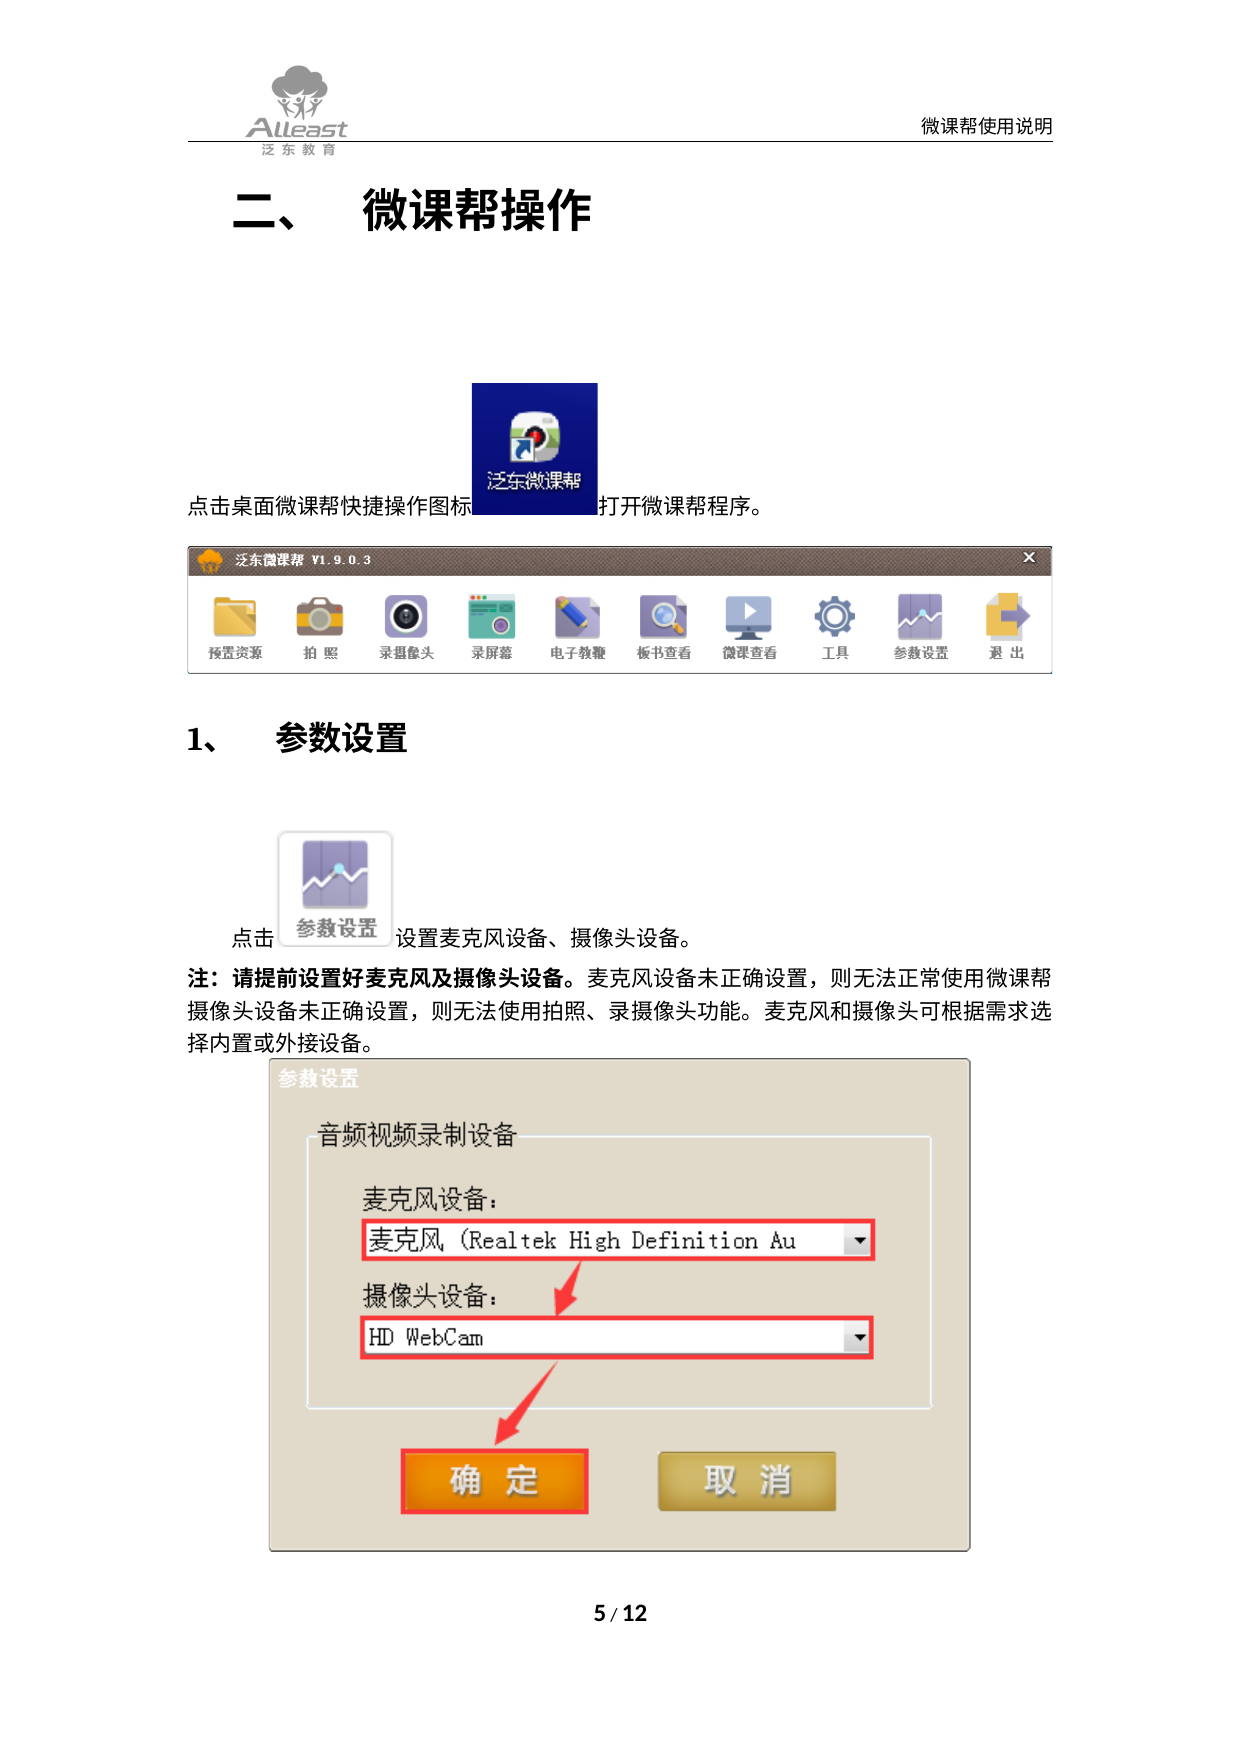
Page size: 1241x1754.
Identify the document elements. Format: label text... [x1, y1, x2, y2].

picture [187, 546, 1053, 674]
picture [268, 1058, 971, 1552]
picture [238, 142, 357, 158]
picture [275, 830, 396, 947]
text 点击桌面微课帮快捷操作图标打开微课帮程序。 [187, 384, 1053, 546]
text 注：请提前设置好麦克风及摄像头设备。麦克风设备未正确设置，则无法正常使用微课帮；摄像头设备未正确设置，则无法使用拍照、录摄像头功能。麦克风和摄像头可根据需求选择内置或外接设备。 [187, 961, 1053, 1058]
subtitle 参数设置 [187, 703, 1053, 768]
subtitle 微课帮操作 [231, 158, 1053, 256]
text 点击设置麦克风设备、摄像头设备。 [187, 831, 1053, 961]
picture [238, 54, 357, 141]
picture [471, 383, 598, 515]
